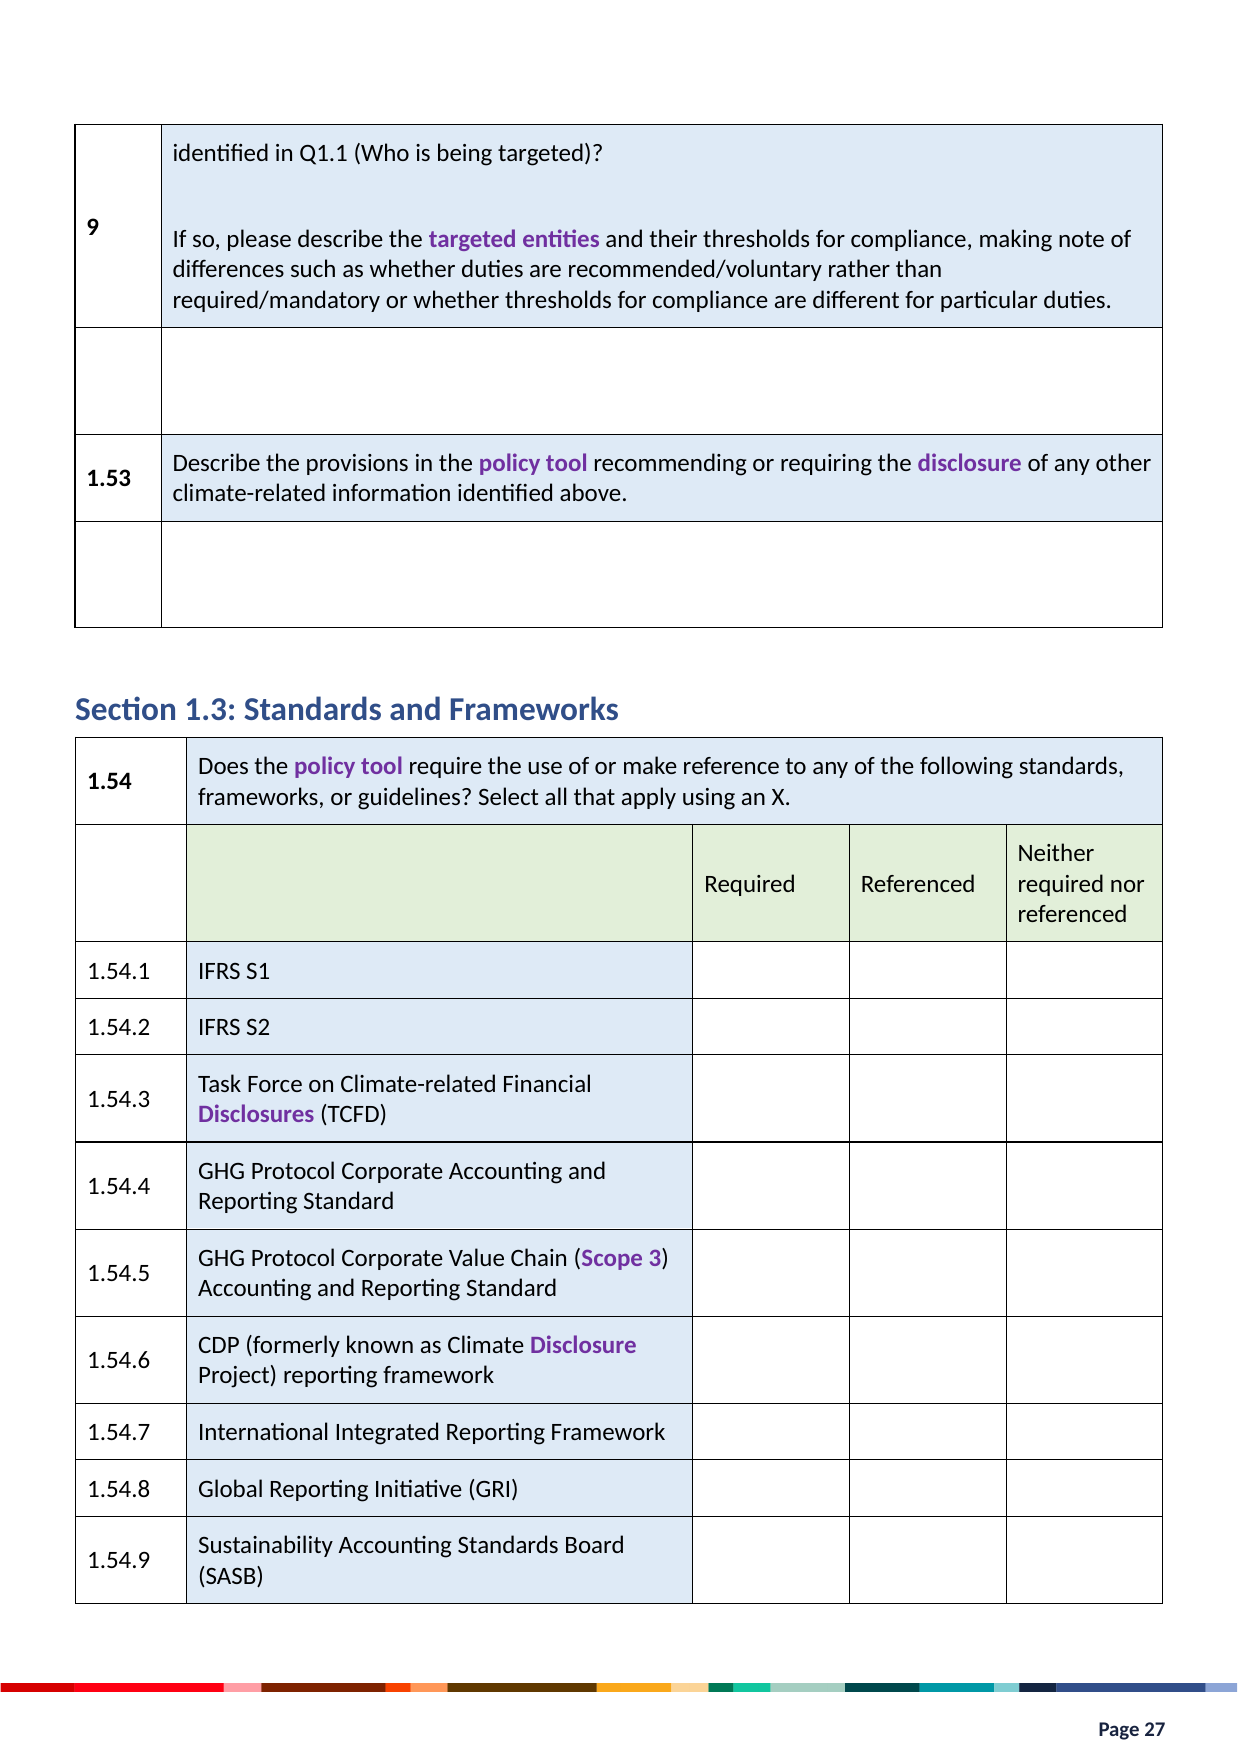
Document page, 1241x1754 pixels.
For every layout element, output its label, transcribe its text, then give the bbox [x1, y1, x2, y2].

table_cell [1007, 1230, 1162, 1316]
table_cell GHG Protocol Corporate Value Chain (Scope 3) Accounting and Reporting Standard [187, 1230, 692, 1316]
table_cell [693, 1230, 849, 1316]
table_cell [850, 1055, 1006, 1141]
table_cell [76, 328, 161, 433]
table_cell IFRS S1 [187, 942, 692, 998]
table_cell [76, 825, 186, 941]
table_cell [850, 1460, 1006, 1516]
table_cell [693, 999, 849, 1054]
table_cell Describe the provisions in the policy tool recommending or requiring the disclosure of any other climate-related information identified above. [162, 435, 1162, 521]
table_cell 1.54.3 [76, 1055, 186, 1141]
table_cell [162, 328, 1162, 433]
table_cell Required [693, 825, 849, 941]
table_cell 1.54.6 [76, 1317, 186, 1403]
table_cell [693, 1460, 849, 1516]
table_cell [850, 942, 1006, 998]
table_cell [693, 1317, 849, 1403]
table_cell Referenced [850, 825, 1006, 941]
subtitle Section 1.3: Standards and Frameworks [75, 687, 1165, 728]
table_cell GHG Protocol Corporate Accounting and Reporting Standard [187, 1143, 692, 1228]
table_header Does the policy tool require the use of or make reference to any of the following standards, frameworks, or guidelines? Select all that apply using an X. [187, 738, 1162, 824]
table_cell [850, 1143, 1006, 1228]
table_cell 1.54.2 [76, 999, 186, 1054]
table_cell [693, 1517, 849, 1603]
table_cell [693, 942, 849, 998]
table_cell [162, 522, 1162, 627]
picture [0, 1683, 1236, 1692]
table_cell 1.53 [76, 435, 161, 521]
table_cell [1007, 1143, 1162, 1228]
table_cell [850, 1517, 1006, 1603]
table_cell [187, 825, 692, 941]
table_cell 1.54.4 [76, 1143, 186, 1228]
table_cell [850, 1317, 1006, 1403]
table_cell [1007, 1517, 1162, 1603]
table_cell 1.52.9 [76, 125, 161, 327]
table_cell [693, 1404, 849, 1459]
table_cell 1.54.9 [76, 1517, 186, 1603]
table_cell Global Reporting Initiative (GRI) [187, 1460, 692, 1516]
table_cell CDP (formerly known as Climate Disclosure Project) reporting framework [187, 1317, 692, 1403]
table_cell 1.54.7 [76, 1404, 186, 1459]
table_cell Neither required nor referenced [1007, 825, 1162, 941]
table_cell [1007, 999, 1162, 1054]
table_cell [76, 522, 161, 627]
table_cell [850, 1404, 1006, 1459]
table_cell [1007, 1460, 1162, 1516]
table_cell [1007, 1404, 1162, 1459]
table_cell [1007, 942, 1162, 998]
table_cell IFRS S2 [187, 999, 692, 1054]
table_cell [162, 125, 1162, 327]
table_cell 1.54.8 [76, 1460, 186, 1516]
table_cell 1.54.5 [76, 1230, 186, 1316]
table_cell [850, 1230, 1006, 1316]
table_cell International Integrated Reporting Framework [187, 1404, 692, 1459]
table_cell [1007, 1055, 1162, 1141]
table_cell Task Force on Climate-related Financial Disclosures (TCFD) [187, 1055, 692, 1141]
table_header 1.54 [76, 738, 186, 824]
table_cell 1.54.1 [76, 942, 186, 998]
table_cell [1007, 1317, 1162, 1403]
table_cell [850, 999, 1006, 1054]
table_cell [693, 1143, 849, 1228]
table_cell Sustainability Accounting Standards Board (SASB) [187, 1517, 692, 1603]
table_cell [693, 1055, 849, 1141]
